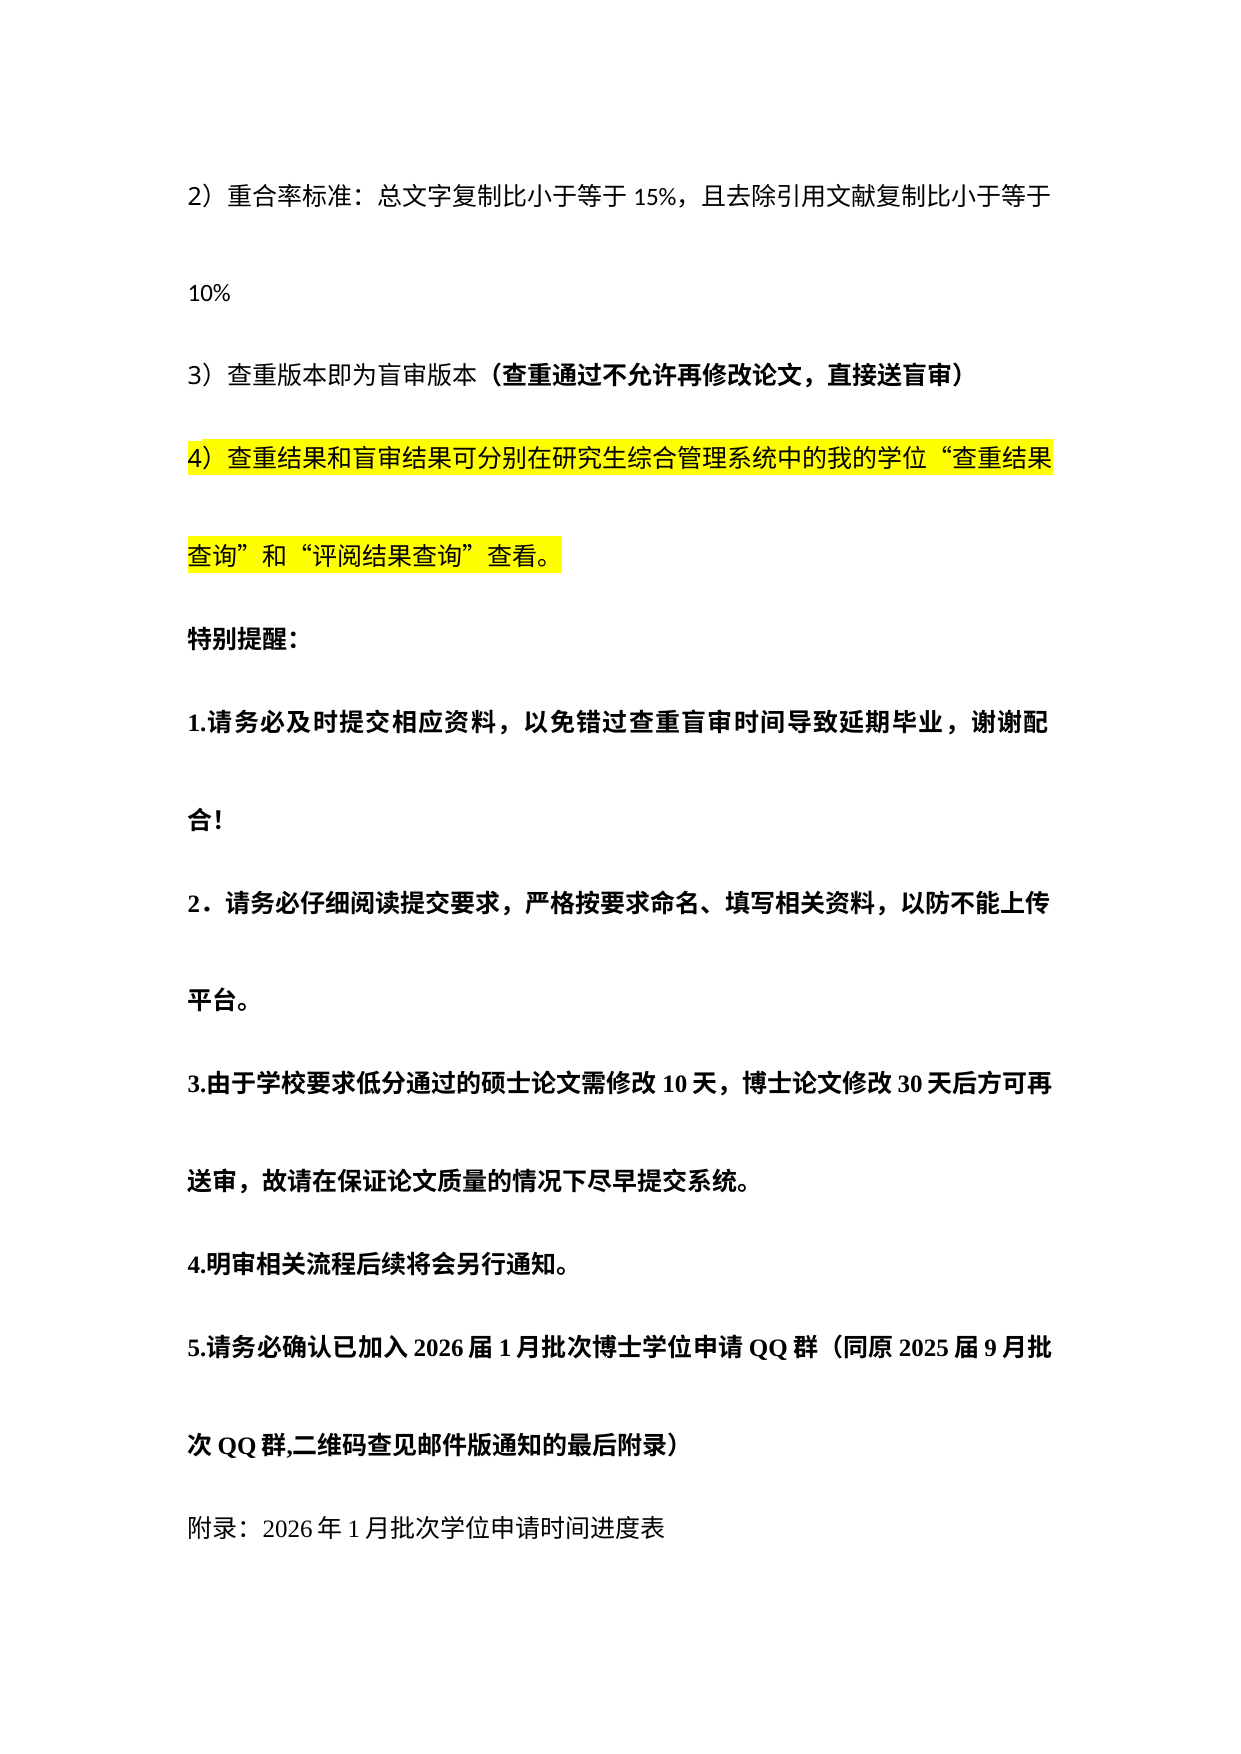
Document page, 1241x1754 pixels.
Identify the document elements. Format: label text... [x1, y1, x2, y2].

text 2）重合率标准：总文字复制比小于等于15%，且去除引用文献复制比小于等于10% [187, 162, 1053, 324]
text 5.请务必确认已加入2026届1月批次博士学位申请QQ群（同原2025届9月批次QQ群,二维码查见邮件版通知的最后附录） [187, 1313, 1053, 1476]
text 附录：2026年1月批次学位申请时间进度表 [187, 1494, 1053, 1559]
text 3）查重版本即为盲审版本（查重通过不允许再修改论文，直接送盲审） [187, 341, 1053, 406]
text 2．请务必仔细阅读提交要求，严格按要求命名、填写相关资料，以防不能上传平台。 [187, 869, 1053, 1031]
list 1.请务必及时提交相应资料，以免错过查重盲审时间导致延期毕业，谢谢配合！ [187, 688, 1053, 851]
text 4）查重结果和盲审结果可分别在研究生综合管理系统中的我的学位“查重结果查询”和“评阅结果查询”查看。 [187, 424, 1053, 587]
text 4.明审相关流程后续将会另行通知。 [187, 1230, 1053, 1295]
text 3.由于学校要求低分通过的硕士论文需修改10天，博士论文修改30天后方可再送审，故请在保证论文质量的情况下尽早提交系统。 [187, 1049, 1053, 1212]
text 特别提醒： [187, 605, 1053, 670]
